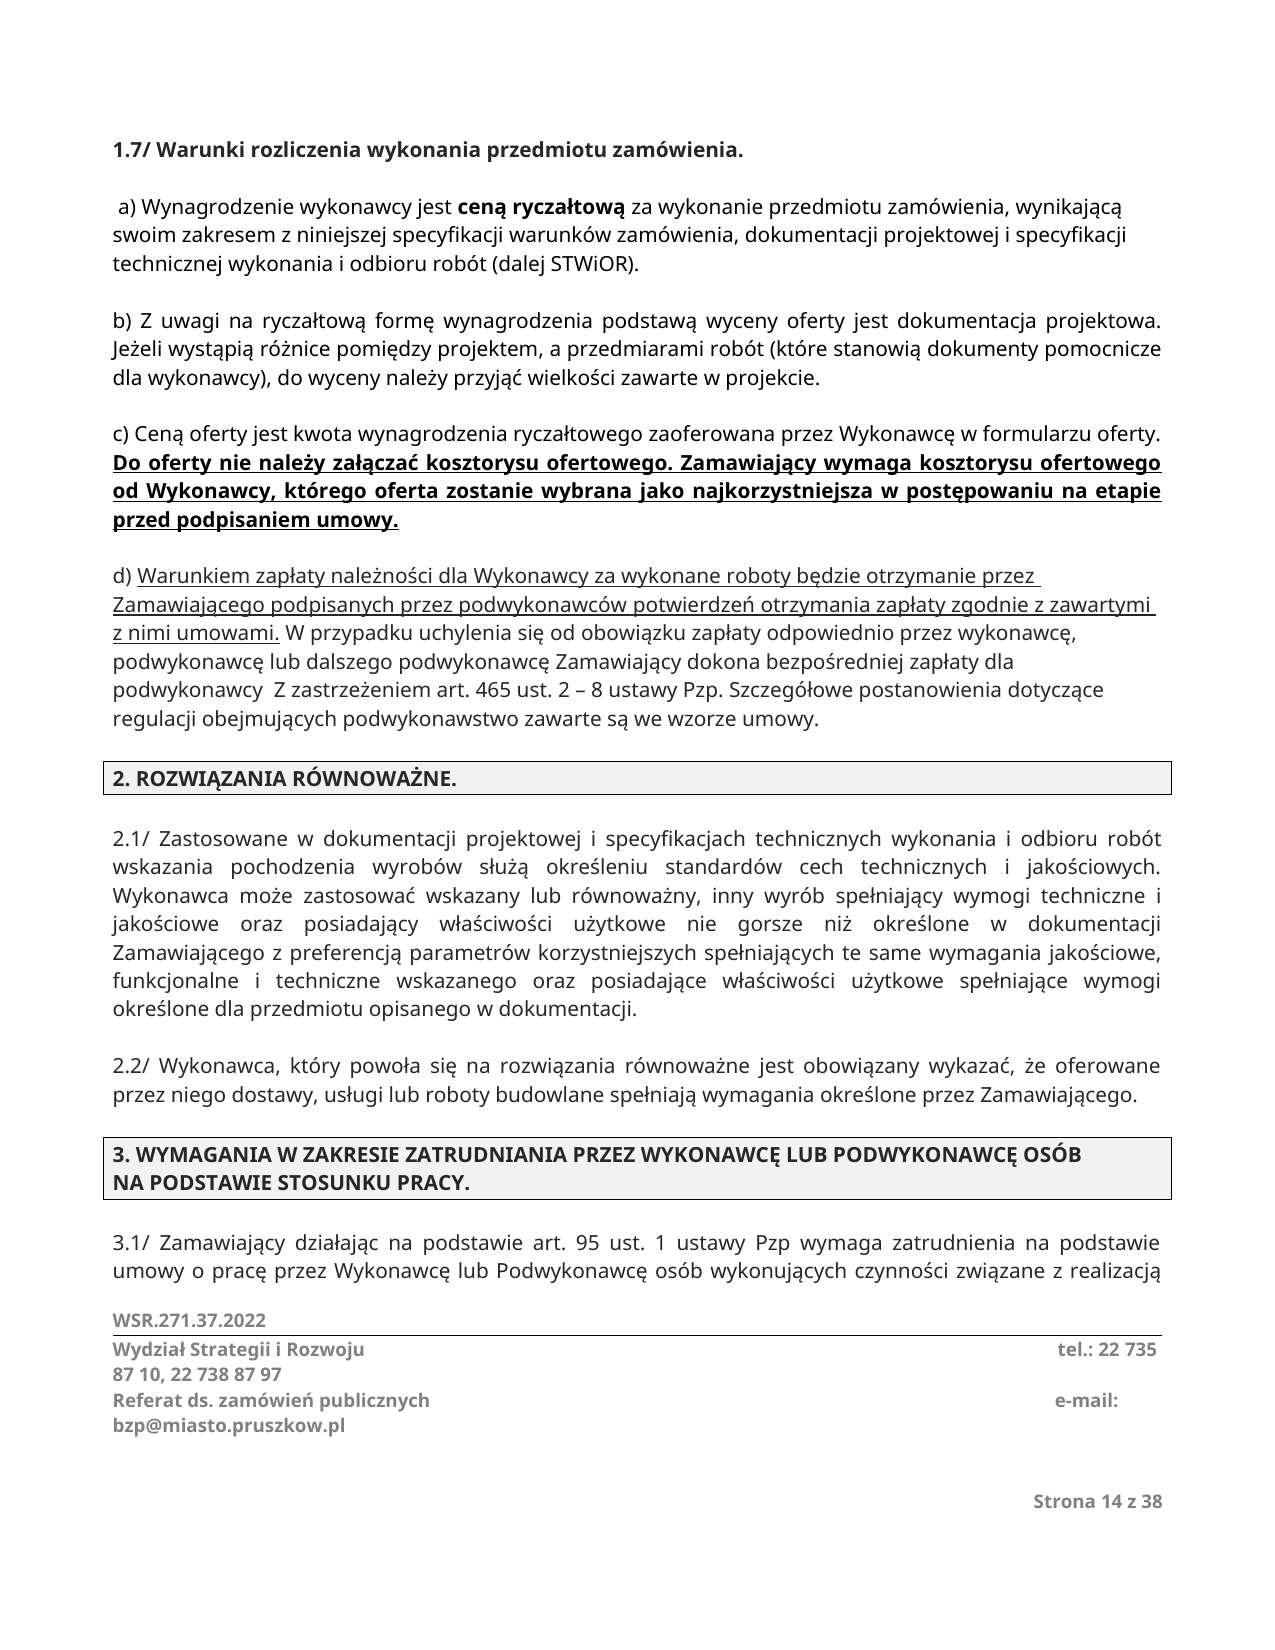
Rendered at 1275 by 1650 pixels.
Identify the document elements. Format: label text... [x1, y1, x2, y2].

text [112, 1228, 1162, 1285]
text 2.2/ Wykonawca, który powoła się na rozwiązania równoważne jest obowiązany wykazać, że oferowane przez niego dostawy, usługi lub roboty budowlane spełniają wymagania określone przez Zamawiającego. [112, 1051, 1162, 1108]
text 3. WYMAGANIA W ZAKRESIE ZATRUDNIANIA PRZEZ WYKONAWCĘ LUB PODWYKONAWCĘ OSÓB [104, 1138, 1171, 1165]
text 1.7/ Warunki rozliczenia wykonania przedmiotu zamówienia. [112, 135, 1162, 163]
text c) Ceną oferty jest kwota wynagrodzenia ryczałtowego zaoferowana przez Wykonawcę w formularzu oferty. Do oferty nie należy załączać kosztorysu ofertowego. Zamawiający wymaga kosztorysu ofertowego od Wykonawcy, którego oferta zostanie wybrana jako najkorzystniejsza w postępowaniu na etapie przed podpisaniem umowy. [112, 502, 1162, 533]
text c) Ceną oferty jest kwota wynagrodzenia ryczałtowego zaoferowana przez Wykonawcę w formularzu oferty. Do oferty nie należy załączać kosztorysu ofertowego. Zamawiający wymaga kosztorysu ofertowego od Wykonawcy, którego oferta zostanie wybrana jako najkorzystniejsza w postępowaniu na etapie przed podpisaniem umowy. [112, 473, 1162, 501]
text c) Ceną oferty jest kwota wynagrodzenia ryczałtowego zaoferowana przez Wykonawcę w formularzu oferty. Do oferty nie należy załączać kosztorysu ofertowego. Zamawiający wymaga kosztorysu ofertowego od Wykonawcy, którego oferta zostanie wybrana jako najkorzystniejsza w postępowaniu na etapie przed podpisaniem umowy. [112, 419, 1162, 472]
text b) Z uwagi na ryczałtową formę wynagrodzenia podstawą wyceny oferty jest dokumentacja projektowa. Jeżeli wystąpią różnice pomiędzy projektem, a przedmiarami robót (które stanowią dokumenty pomocnicze dla wykonawcy), do wyceny należy przyjąć wielkości zawarte w projekcie. [112, 306, 1162, 391]
text NA PODSTAWIE STOSUNKU PRACY. [104, 1165, 1171, 1199]
text 2. ROZWIĄZANIA RÓWNOWAŻNE. [104, 762, 1171, 794]
text 2.1/ Zastosowane w dokumentacji projektowej i specyfikacjach technicznych wykonania i odbioru robót wskazania pochodzenia wyrobów służą określeniu standardów cech technicznych i jakościowych. Wykonawca może zastosować wskazany lub równoważny, inny wyrób spełniający wymogi techniczne i jakościowe oraz posiadający właściwości użytkowe nie gorsze niż określone w dokumentacji Zamawiającego z preferencją parametrów korzystniejszych spełniających te same wymagania jakościowe, funkcjonalne i techniczne wskazanego oraz posiadające właściwości użytkowe spełniające wymogi określone dla przedmiotu opisanego w dokumentacji. [112, 824, 1162, 1023]
text d) Warunkiem zapłaty należności dla Wykonawcy za wykonane roboty będzie otrzymanie przez Zamawiającego podpisanych przez podwykonawców potwierdzeń otrzymania zapłaty zgodnie z zawartymi z nimi umowami. W przypadku uchylenia się od obowiązku zapłaty odpowiednio przez wykonawcę, podwykonawcę lub dalszego podwykonawcę Zamawiający dokona bezpośredniej zapłaty dla podwykonawcy Z zastrzeżeniem art. 465 ust. 2 – 8 ustawy Pzp. Szczegółowe postanowienia dotyczące regulacji obejmujących podwykonawstwo zawarte są we wzorze umowy. [112, 562, 1162, 732]
text a) Wynagrodzenie wykonawcy jest ceną ryczałtową za wykonanie przedmiotu zamówienia, wynikającą swoim zakresem z niniejszej specyfikacji warunków zamówienia, dokumentacji projektowej i specyfikacji technicznej wykonania i odbioru robót (dalej STWiOR). [112, 192, 1162, 277]
